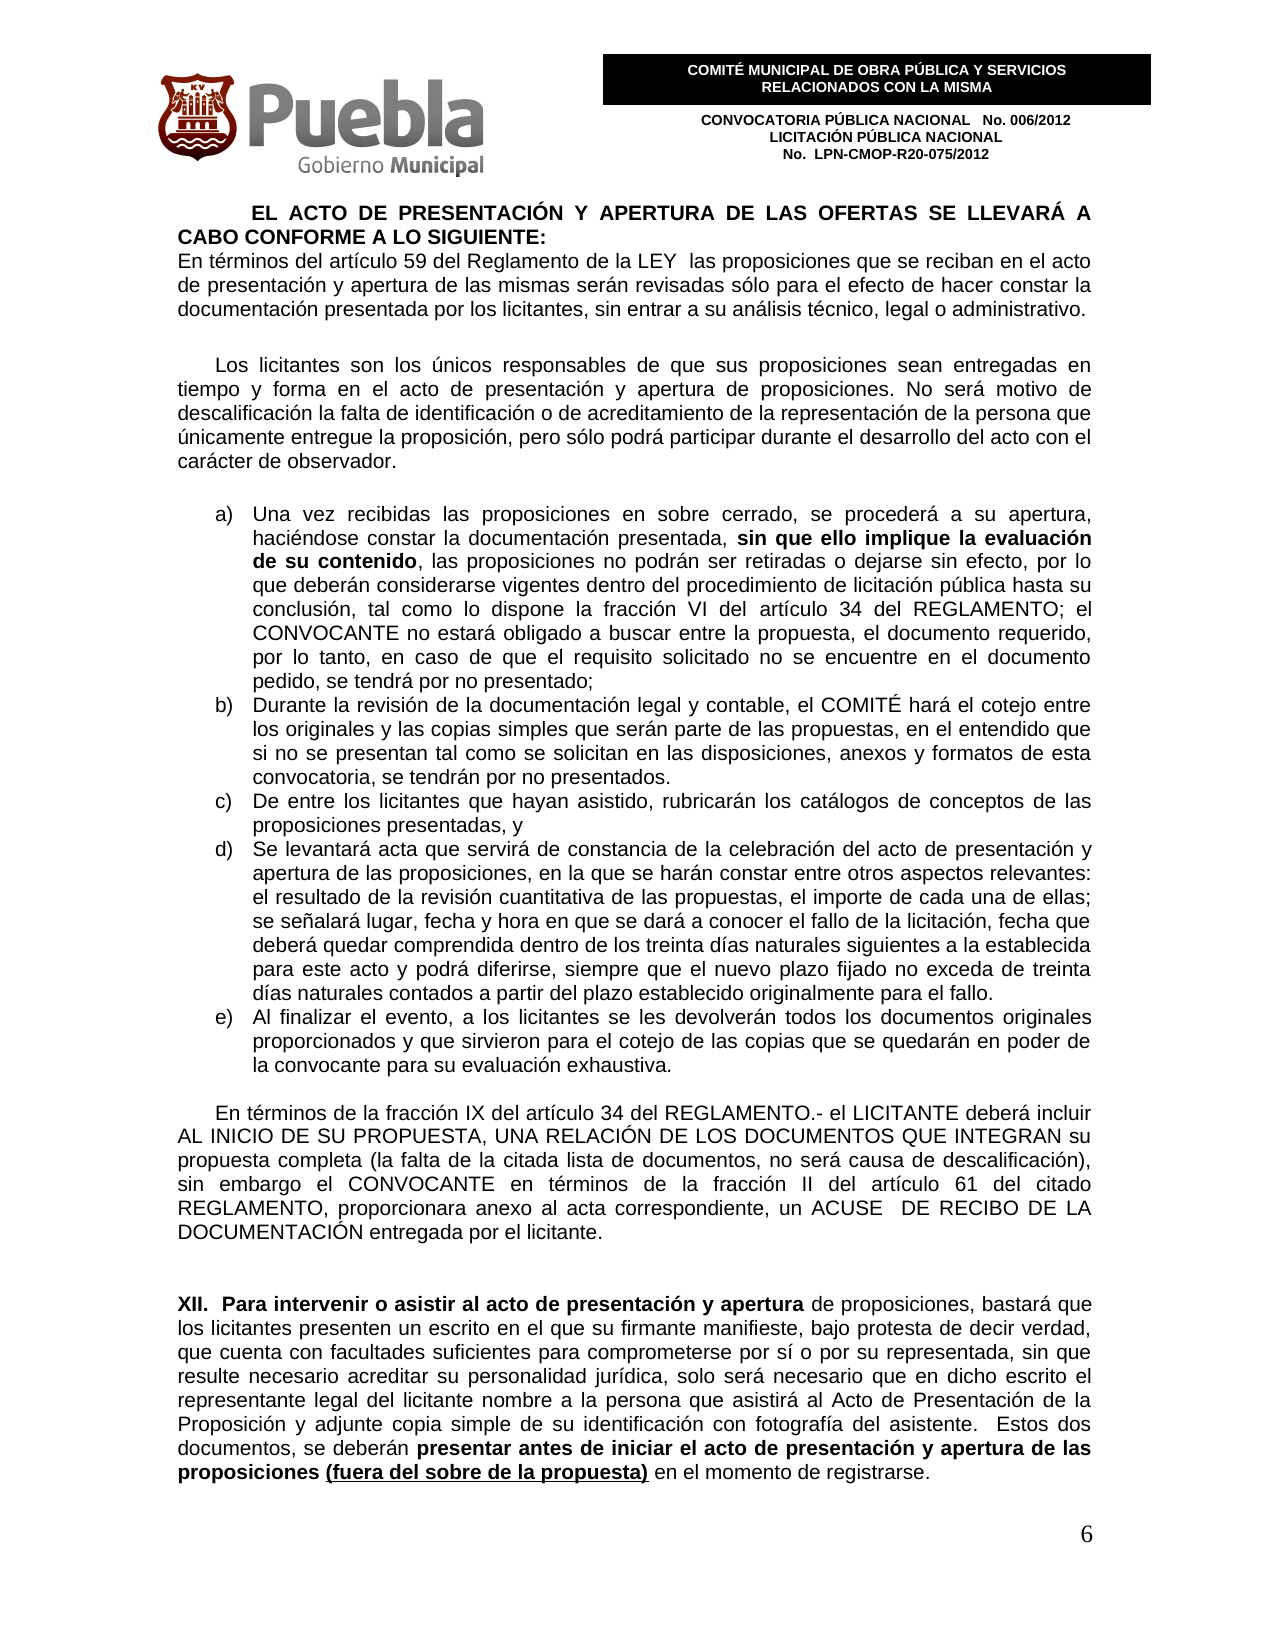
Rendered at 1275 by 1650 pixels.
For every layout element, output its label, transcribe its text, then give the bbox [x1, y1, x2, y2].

text En términos del artículo 59 del Reglamento de la LEY las proposiciones que se reciban en el acto de presentación y apertura de las mismas serán revisadas sólo para el efecto de hacer constar la documentación presentada por los licitantes, sin entrar a su análisis técnico, legal o administrativo. [177, 249, 1093, 321]
text EL ACTO DE PRESENTACIÓN Y APERTURA DE LAS OFERTAS SE LLEVARÁ A CABO CONFORME A LO SIGUIENTE: [177, 201, 1093, 249]
list Una vez recibidas las proposiciones en sobre cerrado, se procederá a su apertura, haciéndose constar la documentación presentada, sin que ello implique la evaluación de su contenido, las proposiciones no podrán ser retiradas o dejarse sin efecto, por lo que deberán considerarse vigentes dentro del procedimiento de licitación pública hasta su conclusión, tal como lo dispone la fracción VI del artículo 34 del REGLAMENTO; el CONVOCANTE no estará obligado a buscar entre la propuesta, el documento requerido, por lo tanto, en caso de que el requisito solicitado no se encuentre en el documento pedido, se tendrá por no presentado; [215, 501, 1093, 693]
list Durante la revisión de la documentación legal y contable, el COMITÉ hará el cotejo entre los originales y las copias simples que serán parte de las propuestas, en el entendido que si no se presentan tal como se solicitan en las disposiciones, anexos y formatos de esta convocatoria, se tendrán por no presentados. [215, 693, 1093, 789]
list Al finalizar el evento, a los licitantes se les devolverán todos los documentos originales proporcionados y que sirvieron para el cotejo de las copias que se quedarán en poder de la convocante para su evaluación exhaustiva. [215, 1004, 1093, 1076]
text XII. Para intervenir o asistir al acto de presentación y apertura de proposiciones, bastará que los licitantes presenten un escrito en el que su firmante manifieste, bajo protesta de decir verdad, que cuenta con facultades suficientes para comprometerse por sí o por su representada, sin que resulte necesario acreditar su personalidad jurídica, solo será necesario que en dicho escrito el representante legal del licitante nombre a la persona que asistirá al Acto de Presentación de la Proposición y adjunte copia simple de su identificación con fotografía del asistente. Estos dos documentos, se deberán presentar antes de iniciar el acto de presentación y apertura de las proposiciones (fuera del sobre de la propuesta) en el momento de registrarse. [177, 1292, 1093, 1484]
picture [158, 73, 484, 177]
list Se levantará acta que servirá de constancia de la celebración del acto de presentación y apertura de las proposiciones, en la que se harán constar entre otros aspectos relevantes: el resultado de la revisión cuantitativa de las propuestas, el importe de cada una de ellas; se señalará lugar, fecha y hora en que se dará a conocer el fallo de la licitación, fecha que deberá quedar comprendida dentro de los treinta días naturales siguientes a la establecida para este acto y podrá diferirse, siempre que el nuevo plazo fijado no exceda de treinta días naturales contados a partir del plazo establecido originalmente para el fallo. [215, 837, 1093, 1004]
text En términos de la fracción IX del artículo 34 del REGLAMENTO.- el LICITANTE deberá incluir AL INICIO DE SU PROPUESTA, UNA RELACIÓN DE LOS DOCUMENTOS QUE INTEGRAN su propuesta completa (la falta de la citada lista de documentos, no será causa de descalificación), sin embargo el CONVOCANTE en términos de la fracción II del artículo 61 del citado REGLAMENTO, proporcionara anexo al acta correspondiente, un ACUSE DE RECIBO DE LA DOCUMENTACIÓN entregada por el licitante. [177, 1100, 1093, 1244]
text Los licitantes son los únicos responsables de que sus proposiciones sean entregadas en tiempo y forma en el acto de presentación y apertura de proposiciones. No será motivo de descalificación la falta de identificación o de acreditamiento de la representación de la persona que únicamente entregue la proposición, pero sólo podrá participar durante el desarrollo del acto con el carácter de observador. [177, 353, 1093, 473]
list De entre los licitantes que hayan asistido, rubricarán los catálogos de conceptos de las proposiciones presentadas, y [215, 789, 1093, 837]
